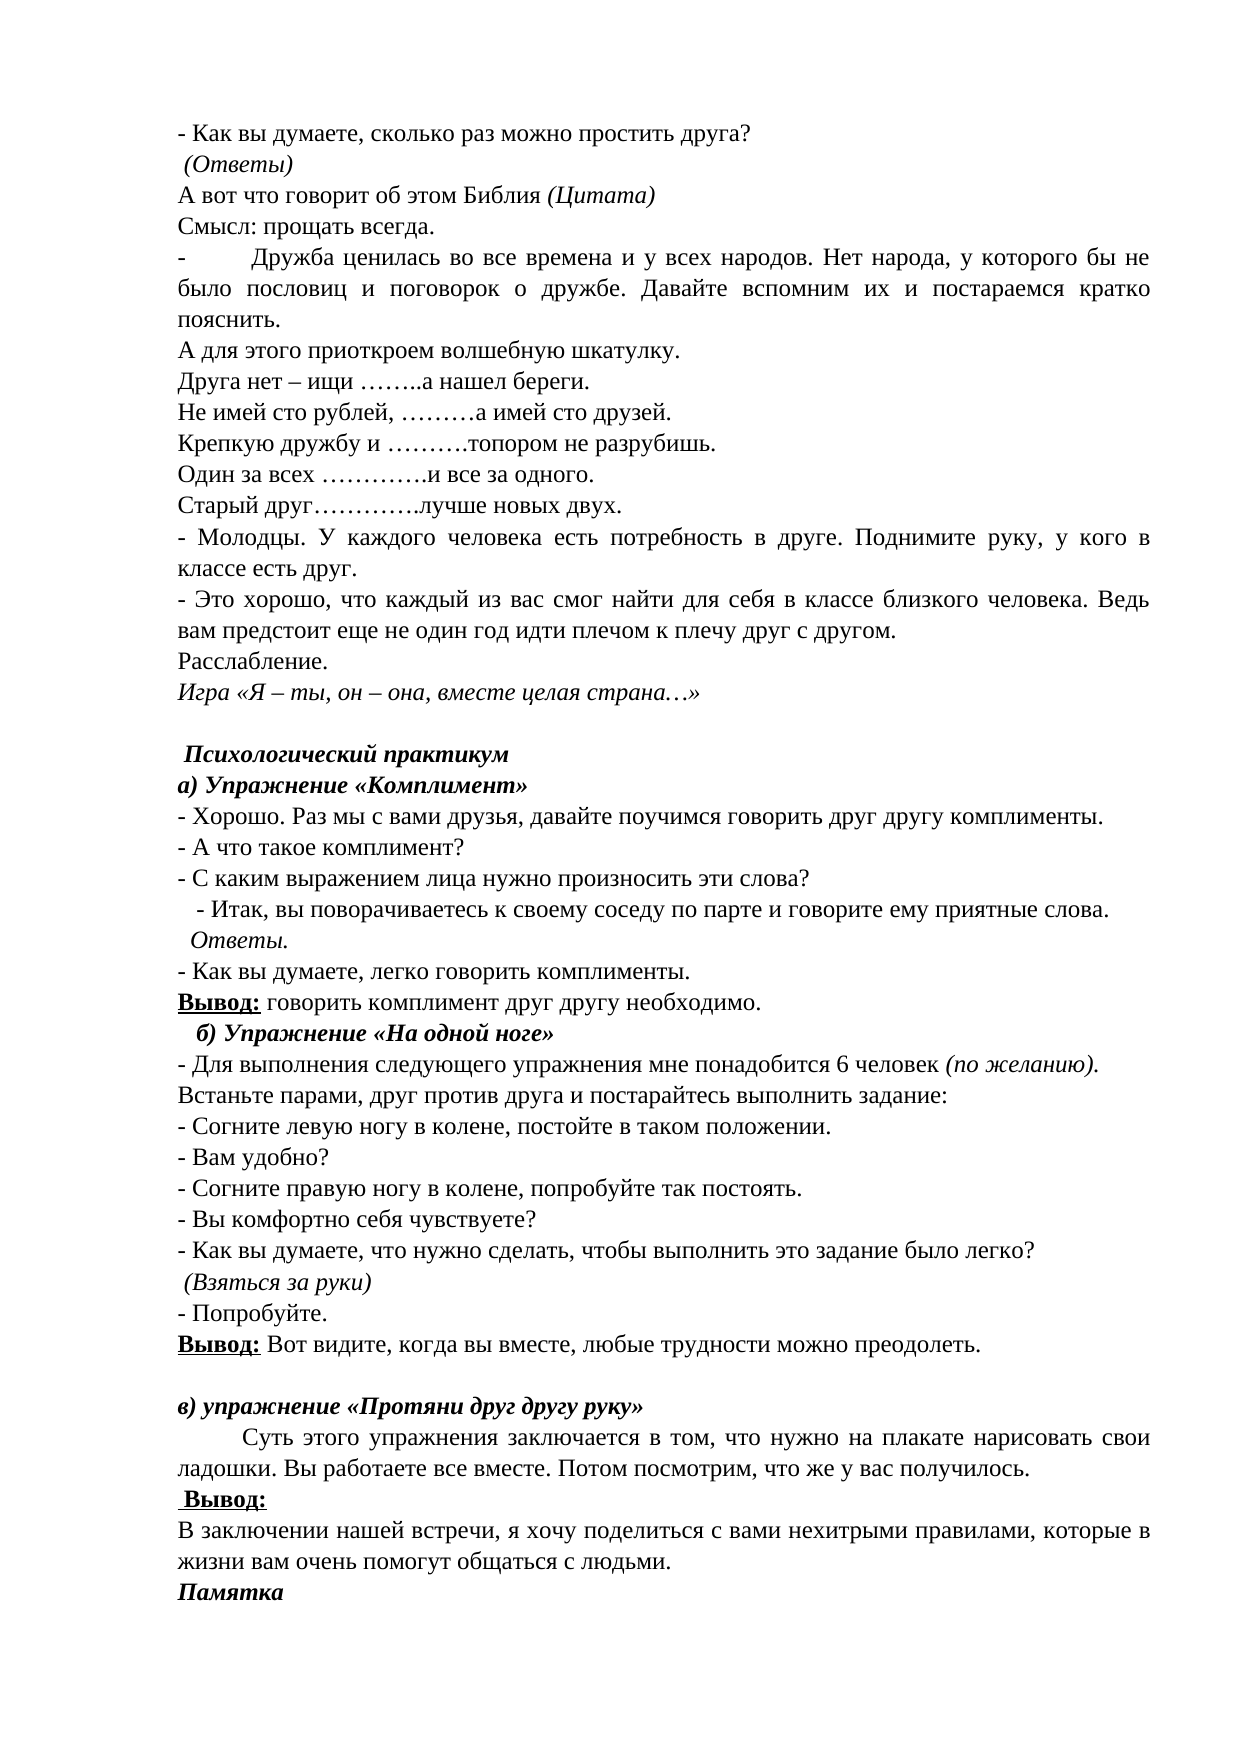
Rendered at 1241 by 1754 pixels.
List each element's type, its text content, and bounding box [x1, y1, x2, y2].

text Встаньте парами, друг против друга и постарайтесь выполнить задание: [177, 1080, 1152, 1109]
text Расслабление. [177, 646, 1152, 674]
text Старый друг………….лучше новых двух. [177, 491, 1152, 519]
text в) упражнение «Протяни друг другу руку» [177, 1391, 1152, 1419]
text Вывод: Вот видите, когда вы вместе, любые трудности можно преодолеть. [177, 1329, 1152, 1357]
text - Согните правую ногу в колене, попробуйте так постоять. [177, 1173, 1152, 1202]
text Игра «Я – ты, он – она, вместе целая страна…» [177, 677, 1152, 706]
text - Дружба ценилась во все времена и у всех народов. Нет народа, у которого бы не было пословиц и поговорок о дружбе. Давайте вспомним их и постараемся кратко пояснить. [177, 242, 1152, 333]
text (Взяться за руки) [177, 1267, 1152, 1295]
text - Это хорошо, что каждый из вас смог найти для себя в классе близкого человека. Ведь вам предстоит еще не один год идти плечом к плечу друг с другом. [177, 584, 1152, 643]
text - Согните левую ногу в колене, постойте в таком положении. [177, 1111, 1152, 1140]
text - Вам удобно? [177, 1142, 1152, 1171]
text Друга нет – ищи ……..а нашел береги. [177, 366, 1152, 395]
text - Как вы думаете, что нужно сделать, чтобы выполнить это задание было легко? [177, 1236, 1152, 1264]
text Смысл: прощать всегда. [177, 211, 1152, 240]
text - Хорошо. Раз мы с вами друзья, давайте поучимся говорить друг другу комплименты. [177, 801, 1152, 830]
text - С каким выражением лица нужно произносить эти слова? [177, 863, 1152, 892]
text - А что такое комплимент? [177, 832, 1152, 861]
text Психологический практикум [177, 739, 1152, 768]
text - Попробуйте. [177, 1298, 1152, 1326]
text - Итак, вы поворачиваетесь к своему соседу по парте и говорите ему приятные слова. [177, 894, 1152, 923]
text А для этого приоткроем волшебную шкатулку. [177, 335, 1152, 364]
text Ответы. [177, 925, 1152, 954]
text (Ответы) [177, 149, 1152, 178]
text В заключении нашей встречи, я хочу поделиться с вами нехитрыми правилами, которые в жизни вам очень помогут общаться с людьми. [177, 1515, 1152, 1575]
text Вывод: [177, 1484, 1152, 1513]
text А вот что говорит об этом Библия (Цитата) [177, 180, 1152, 209]
text б) Упражнение «На одной ноге» [177, 1018, 1152, 1047]
text а) Упражнение «Комплимент» [177, 770, 1152, 799]
text Крепкую дружбу и ……….топором не разрубишь. [177, 428, 1152, 457]
text - Молодцы. У каждого человека есть потребность в друге. Поднимите руку, у кого в классе есть друг. [177, 522, 1152, 581]
text Один за всех ………….и все за одного. [177, 459, 1152, 488]
text Вывод: говорить комплимент друг другу необходимо. [177, 987, 1152, 1016]
text Не имей сто рублей, ………а имей сто друзей. [177, 397, 1152, 426]
text - Как вы думаете, сколько раз можно простить друга? [177, 118, 1152, 147]
text - Для выполнения следующего упражнения мне понадобится 6 человек (по желанию). [177, 1049, 1152, 1078]
text Памятка [177, 1577, 1152, 1606]
text Суть этого упражнения заключается в том, что нужно на плакате нарисовать свои ладошки. Вы работаете все вместе. Потом посмотрим, что же у вас получилось. [177, 1422, 1152, 1482]
text - Вы комфортно себя чувствуете? [177, 1204, 1152, 1233]
text - Как вы думаете, легко говорить комплименты. [177, 956, 1152, 985]
